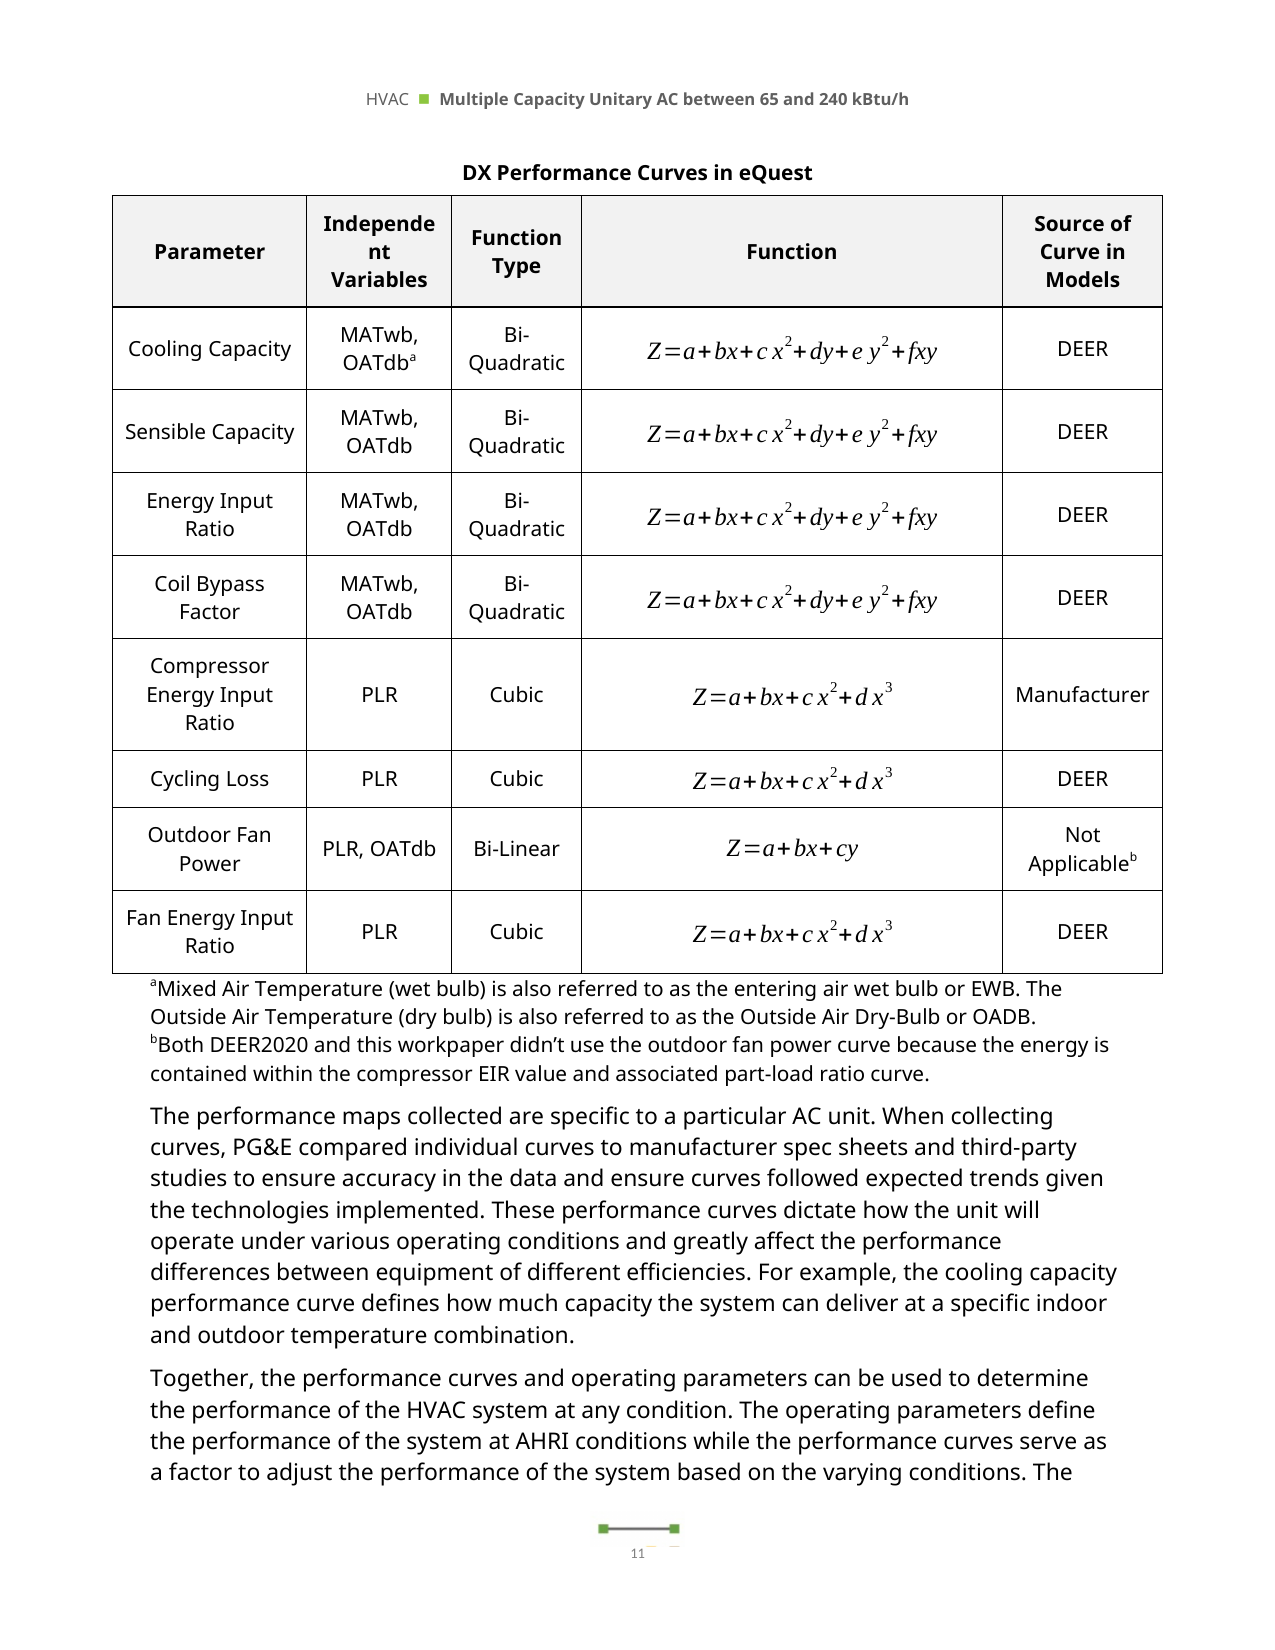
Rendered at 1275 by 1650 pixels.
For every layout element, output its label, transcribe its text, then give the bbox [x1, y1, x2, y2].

table_cell [582, 808, 1002, 890]
table_cell PLR, OATdb [307, 808, 451, 890]
table_cell Bi-Quadratic [452, 308, 581, 389]
table_cell MATwb, OATdba [307, 308, 451, 389]
table_header Function [582, 196, 1002, 306]
table_cell PLR [307, 639, 451, 749]
text aMixed Air Temperature (wet bulb) is also referred to as the entering air wet bulb or EWB. The Outside Air Temperature (dry bulb) is also referred to as the Outside Air Dry-Bulb or OADB. [150, 974, 1125, 1031]
table_cell Outdoor Fan Power [113, 808, 306, 890]
text DX Performance Curves in eQuest [150, 158, 1125, 187]
table_cell Fan Energy Input Ratio [113, 891, 306, 973]
table_cell Bi-Quadratic [452, 473, 581, 555]
table_cell Manufacturer [1003, 639, 1162, 749]
table_cell DEER [1003, 308, 1162, 389]
table_cell Cycling Loss [113, 751, 306, 807]
table_cell [582, 308, 1002, 389]
table_cell DEER [1003, 556, 1162, 638]
table_cell MATwb, OATdb [307, 473, 451, 555]
table_cell [582, 473, 1002, 555]
table_cell DEER [1003, 891, 1162, 973]
table_cell [582, 891, 1002, 973]
table_cell Compressor Energy Input Ratio [113, 639, 306, 749]
table_cell Energy Input Ratio [113, 473, 306, 555]
table_cell MATwb, OATdb [307, 556, 451, 638]
table_cell Bi-Linear [452, 808, 581, 890]
table_cell Coil Bypass Factor [113, 556, 306, 638]
text bBoth DEER2020 and this workpaper didn’t use the outdoor fan power curve because the energy is contained within the compressor EIR value and associated part-load ratio curve. [150, 1031, 1125, 1087]
table_cell PLR [307, 891, 451, 973]
table_cell Cubic [452, 751, 581, 807]
table_cell [582, 639, 1002, 749]
table_cell Cooling Capacity [113, 308, 306, 389]
picture [589, 1512, 684, 1547]
table_header Function Type [452, 196, 581, 306]
table_cell Cubic [452, 639, 581, 749]
table_cell DEER [1003, 473, 1162, 555]
table_cell Not Applicableb [1003, 808, 1162, 890]
table_cell Bi-Quadratic [452, 390, 581, 472]
table_cell Cubic [452, 891, 581, 973]
table_cell [582, 390, 1002, 472]
table_cell [582, 751, 1002, 807]
table_cell Bi-Quadratic [452, 556, 581, 638]
table_header Source of Curve in Models [1003, 196, 1162, 306]
table_header Independent Variables [307, 196, 451, 306]
table_cell Sensible Capacity [113, 390, 306, 472]
table_cell DEER [1003, 390, 1162, 472]
table_cell MATwb, OATdb [307, 390, 451, 472]
table_header Parameter [113, 196, 306, 306]
table_cell DEER [1003, 751, 1162, 807]
table_cell PLR [307, 751, 451, 807]
table_cell [582, 556, 1002, 638]
text The performance maps collected are specific to a particular AC unit. When collecting curves, PG&E compared individual curves to manufacturer spec sheets and third-party studies to ensure accuracy in the data and ensure curves followed expected trends given the technologies implemented. These performance curves dictate how the unit will operate under various operating conditions and greatly affect the performance differences between equipment of different efficiencies. For example, the cooling capacity performance curve defines how much capacity the system can deliver at a specific indoor and outdoor temperature combination. [150, 1100, 1125, 1350]
